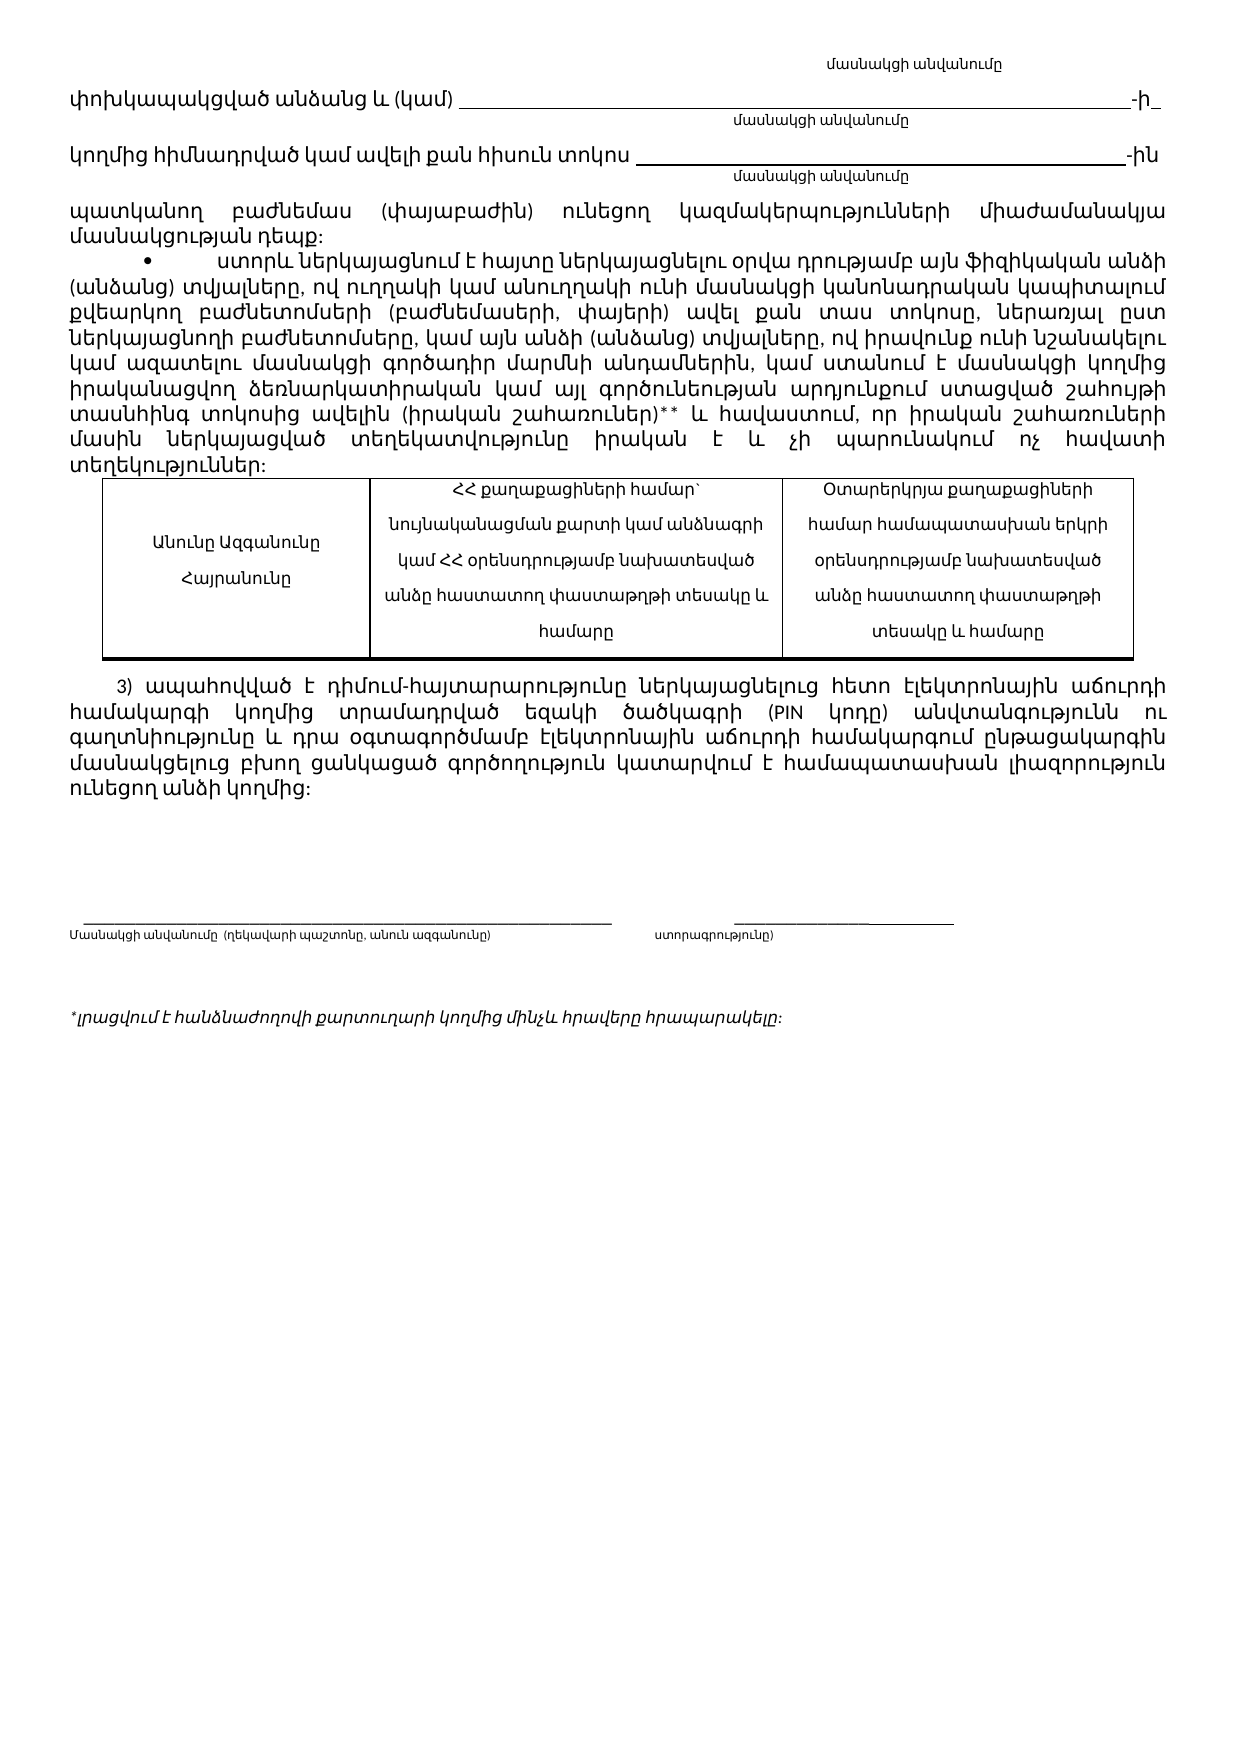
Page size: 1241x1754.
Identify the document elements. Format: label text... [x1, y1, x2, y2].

text պատկանող բաժնեմաս (փայաբաժին) ունեցող կազմակերպությունների միաժամանակյա մասնակցության դեպք: [69, 198, 1167, 249]
text մասնակցի անվանումը [69, 56, 1167, 86]
text մասնակցի անվանումը [69, 111, 1167, 142]
table_header Անունը Ազգանունը Հայրանունը [103, 479, 369, 657]
text ___________________________________________________ _____________ Մասնակցի անվանումը (ղեկավարի պաշտոնը, անուն ազգանունը) ստորագրությունը) [69, 902, 1167, 953]
text մասնակցի անվանումը [69, 167, 1167, 198]
text կողմից հիմնադրված կամ ավելի քան հիսուն տոկոս -ին [69, 142, 1167, 167]
table_header ՀՀ քաղաքացիների համար` նույնականացման քարտի կամ անձնագրի կամ ՀՀ օրենսդրությամբ նախատեսված անձը հաստատող փաստաթղթի տեսակը և համարը [371, 479, 782, 657]
text 3) ապահովված է դիմում-հայտարարությունը ներկայացնելուց հետո էլեկտրոնային աճուրդի համակարգի կողմից տրամադրված եզակի ծածկագրի (PIN կոդը) անվտանգությունն ու գաղտնիությունը և դրա օգտագործմամբ էլեկտրոնային աճուրդի համակարգում ընթացակարգին մասնակցելուց բխող ցանկացած գործողություն կատարվում է համապատասխան լիազորություն ունեցող անձի կողմից: [69, 673, 1167, 801]
text փոխկապակցված անձանց և (կամ) -ի [69, 86, 1167, 111]
list ստորև ներկայացնում է հայտը ներկայացնելու օրվա դրությամբ այն ֆիզիկական անձի (անձանց) տվյալները, ով ուղղակի կամ անուղղակի ունի մասնակցի կանոնադրական կապիտալում քվեարկող բաժնետոմսերի (բաժնեմասերի, փայերի) ավել քան տաս տոկոսը, ներառյալ ըստ ներկայացնողի բաժնետոմսերը, կամ այն անձի (անձանց) տվյալները, ով իրավունք ունի նշանակելու կամ ազատելու մասնակցի գործադիր մարմնի անդամներին, կամ ստանում է մասնակցի կողմից իրականացվող ձեռնարկատիրական կամ այլ գործունեության արդյունքում ստացված շահույթի տասնհինգ տոկոսից ավելին (իրական շահառուներ)** և հավաստում, որ իրական շահառուների մասին ներկայացված տեղեկատվությունը իրական է և չի պարունակում ոչ հավատի տեղեկություններ: [69, 249, 1167, 477]
text *լրացվում է հանձնաժողովի քարտուղարի կողմից մինչև հրավերը հրապարակելը: [69, 1007, 1167, 1028]
table_header Օտարերկրյա քաղաքացիների համար համապատասխան երկրի օրենսդրությամբ նախատեսված անձը հաստատող փաստաթղթի տեսակը և համարը [783, 479, 1133, 657]
